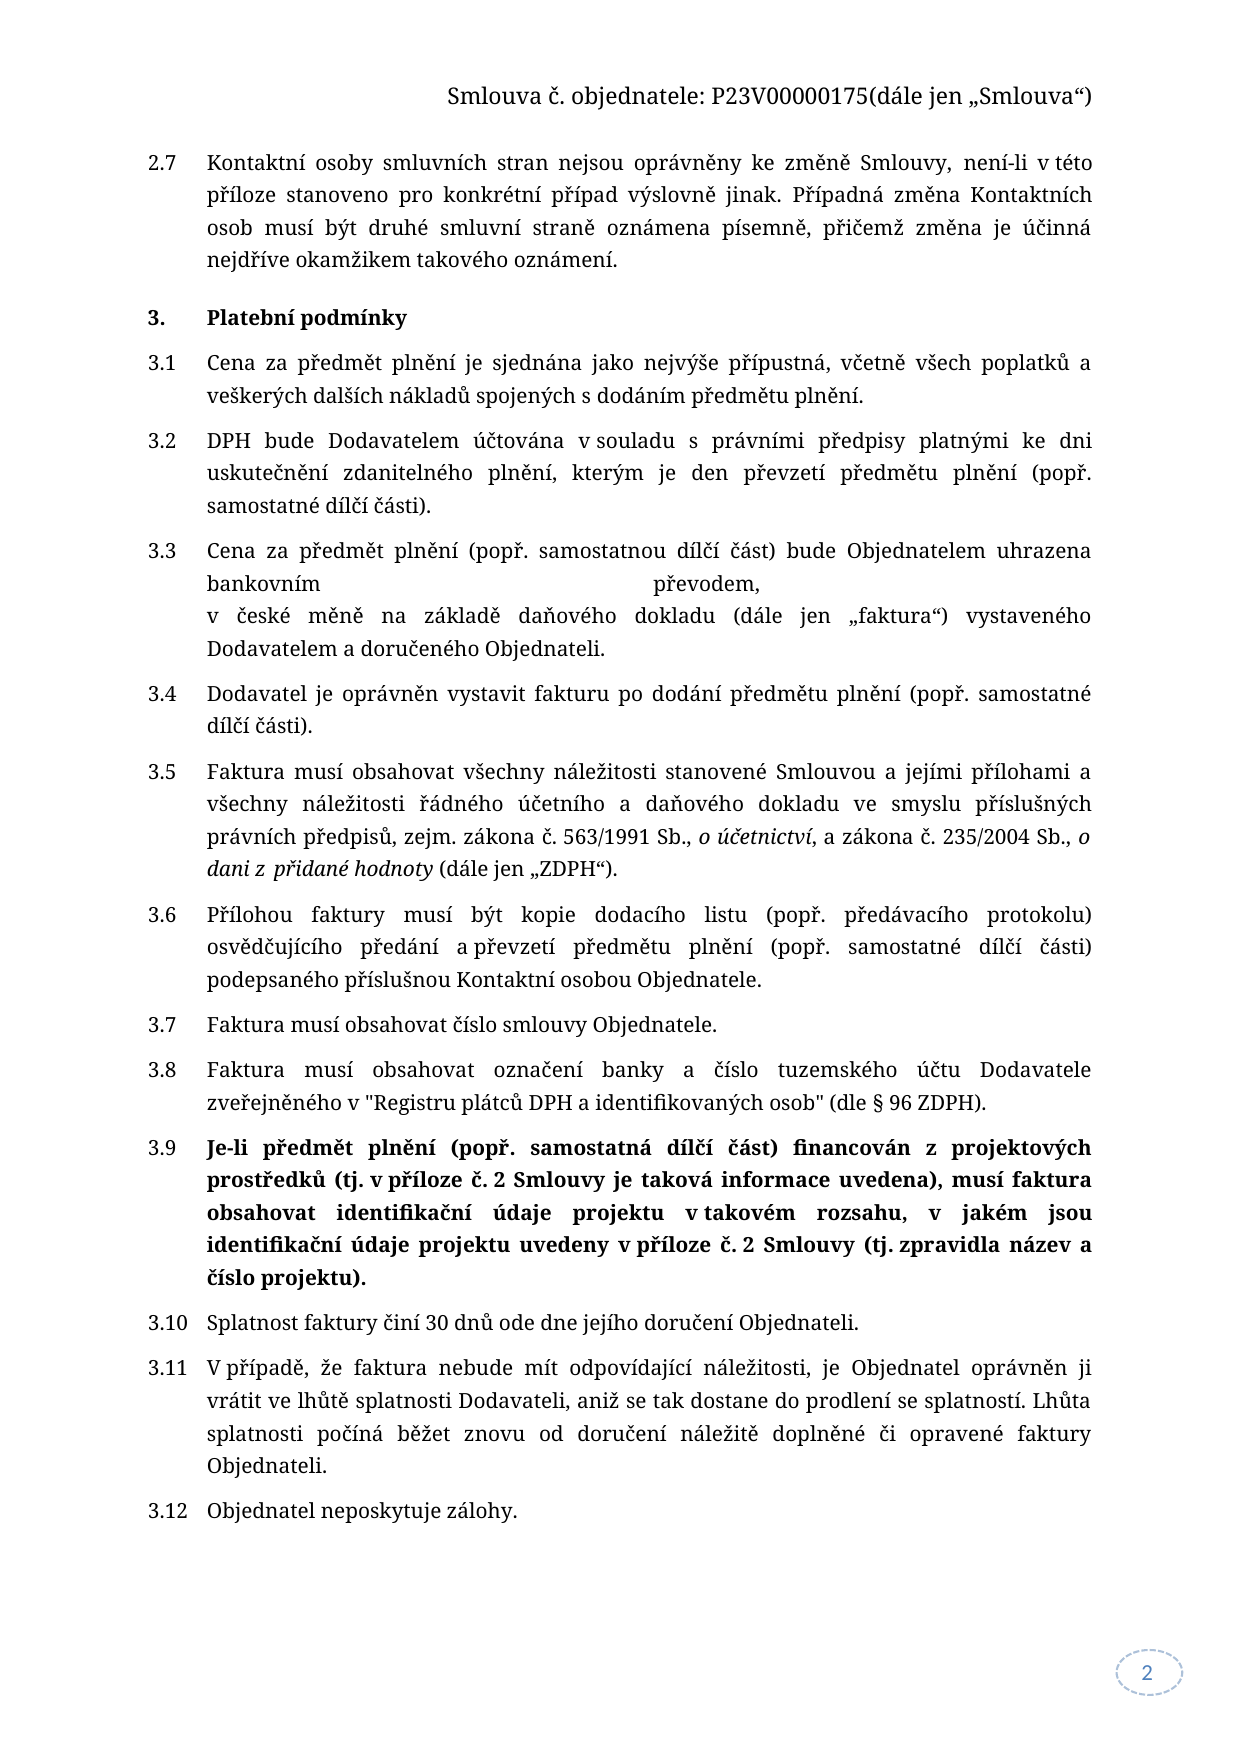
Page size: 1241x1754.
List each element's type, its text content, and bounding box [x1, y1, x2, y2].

list Cena za předmět plnění (popř. samostatnou dílčí část) bude Objednatelem uhrazena bankovním převodem, v české měně na základě daňového dokladu (dále jen „faktura“) vystaveného Dodavatelem a doručeného Objednateli. [148, 536, 1093, 662]
list Faktura musí obsahovat označení banky a číslo tuzemského účtu Dodavatele zveřejněného v "Registru plátců DPH a identifikovaných osob" (dle § 96 ZDPH). [148, 1055, 1093, 1116]
list Kontaktní osoby smluvních stran nejsou oprávněny ke změně Smlouvy, není-li v této příloze stanoveno pro konkrétní případ výslovně jinak. Případná změna Kontaktních osob musí být druhé smluvní straně oznámena písemně, přičemž změna je účinná nejdříve okamžikem takového oznámení. [148, 148, 1093, 274]
list Faktura musí obsahovat všechny náležitosti stanovené Smlouvou a jejími přílohami a všechny náležitosti řádného účetního a daňového dokladu ve smyslu příslušných právních předpisů, zejm. zákona č. 563/1991 Sb., o účetnictví, a zákona č. 235/2004 Sb., o dani z přidané hodnoty (dále jen „ZDPH“). [148, 757, 1093, 883]
list Faktura musí obsahovat číslo smlouvy Objednatele. [148, 1010, 1093, 1038]
list Je-li předmět plnění (popř. samostatná dílčí část) financován z projektových prostředků (tj. v příloze č. 2 Smlouvy je taková informace uvedena), musí faktura obsahovat identifikační údaje projektu v takovém rozsahu, v jakém jsou identifikační údaje projektu uvedeny v příloze č. 2 Smlouvy (tj. zpravidla název a číslo projektu). [148, 1133, 1093, 1292]
list V případě, že faktura nebude mít odpovídající náležitosti, je Objednatel oprávněn ji vrátit ve lhůtě splatnosti Dodavateli, aniž se tak dostane do prodlení se splatností. Lhůta splatnosti počíná běžet znovu od doručení náležitě doplněné či opravené faktury Objednateli. [148, 1353, 1093, 1480]
list Dodavatel je oprávněn vystavit fakturu po dodání předmětu plnění (popř. samostatné dílčí části). [148, 679, 1093, 740]
list Platební podmínky [148, 303, 1093, 331]
list Splatnost faktury činí 30 dnů ode dne jejího doručení Objednateli. [148, 1308, 1093, 1337]
list Objednatel neposkytuje zálohy. [148, 1496, 1093, 1525]
list Cena za předmět plnění je sjednána jako nejvýše přípustná, včetně všech poplatků a veškerých dalších nákladů spojených s dodáním předmětu plnění. [148, 348, 1093, 409]
list DPH bude Dodavatelem účtována v souladu s právními předpisy platnými ke dni uskutečnění zdanitelného plnění, kterým je den převzetí předmětu plnění (popř. samostatné dílčí části). [148, 426, 1093, 519]
list Přílohou faktury musí být kopie dodacího listu (popř. předávacího protokolu) osvědčujícího předání a převzetí předmětu plnění (popř. samostatné dílčí části) podepsaného příslušnou Kontaktní osobou Objednatele. [148, 900, 1093, 993]
